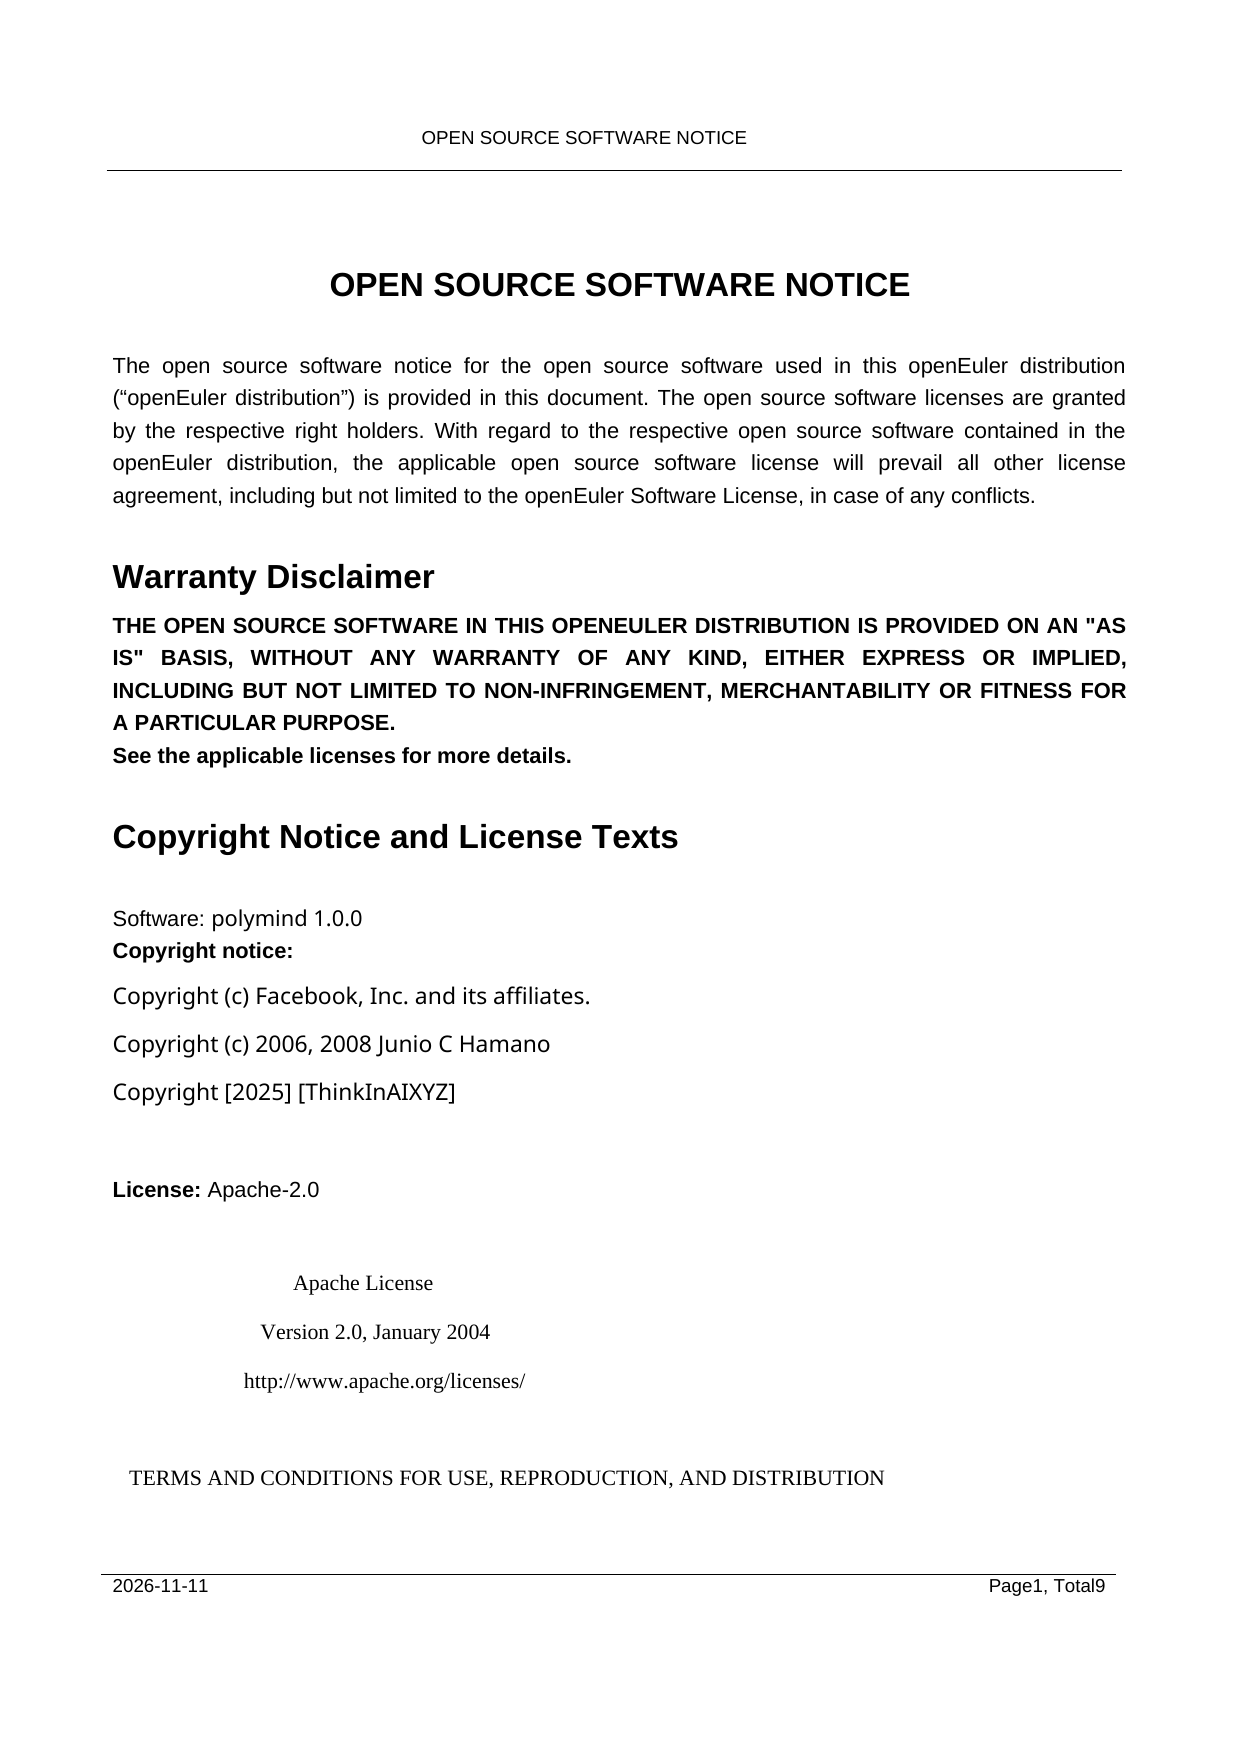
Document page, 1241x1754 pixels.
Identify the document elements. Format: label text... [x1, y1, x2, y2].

text Copyright Notice and License Texts [112, 804, 1128, 869]
text Copyright [2025] [ThinkInAIXYZ] [112, 1075, 1128, 1157]
text The open source software notice for the open source software used in this openEuler distribution (“openEuler distribution”) is provided in this document. The open source software licenses are granted by the respective right holders. With regard to the respective open source software contained in the openEuler distribution, the applicable open source software license will prevail all other license agreement, including but not limited to the openEuler Software License, in case of any conflicts. [112, 349, 1128, 511]
text Warranty Disclaimer [112, 544, 1128, 609]
text Copyright (c) Facebook, Inc. and its affiliates. [112, 979, 1128, 1012]
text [112, 1218, 1128, 1494]
text OPEN SOURCE SOFTWARE NOTICE [112, 251, 1128, 316]
text License: Apache-2.0 [112, 1173, 1128, 1205]
text Copyright (c) 2006, 2008 Junio C Hamano [112, 1027, 1128, 1060]
text Copyright notice: [112, 934, 1128, 966]
text THE OPEN SOURCE SOFTWARE IN THIS OPENEULER DISTRIBUTION IS PROVIDED ON AN "AS IS" BASIS, WITHOUT ANY WARRANTY OF ANY KIND, EITHER EXPRESS OR IMPLIED, INCLUDING BUT NOT LIMITED TO NON-INFRINGEMENT, MERCHANTABILITY OR FITNESS FOR A PARTICULAR PURPOSE. See the applicable licenses for more details. [112, 609, 1128, 771]
text Software: polymind 1.0.0 [112, 901, 1128, 934]
